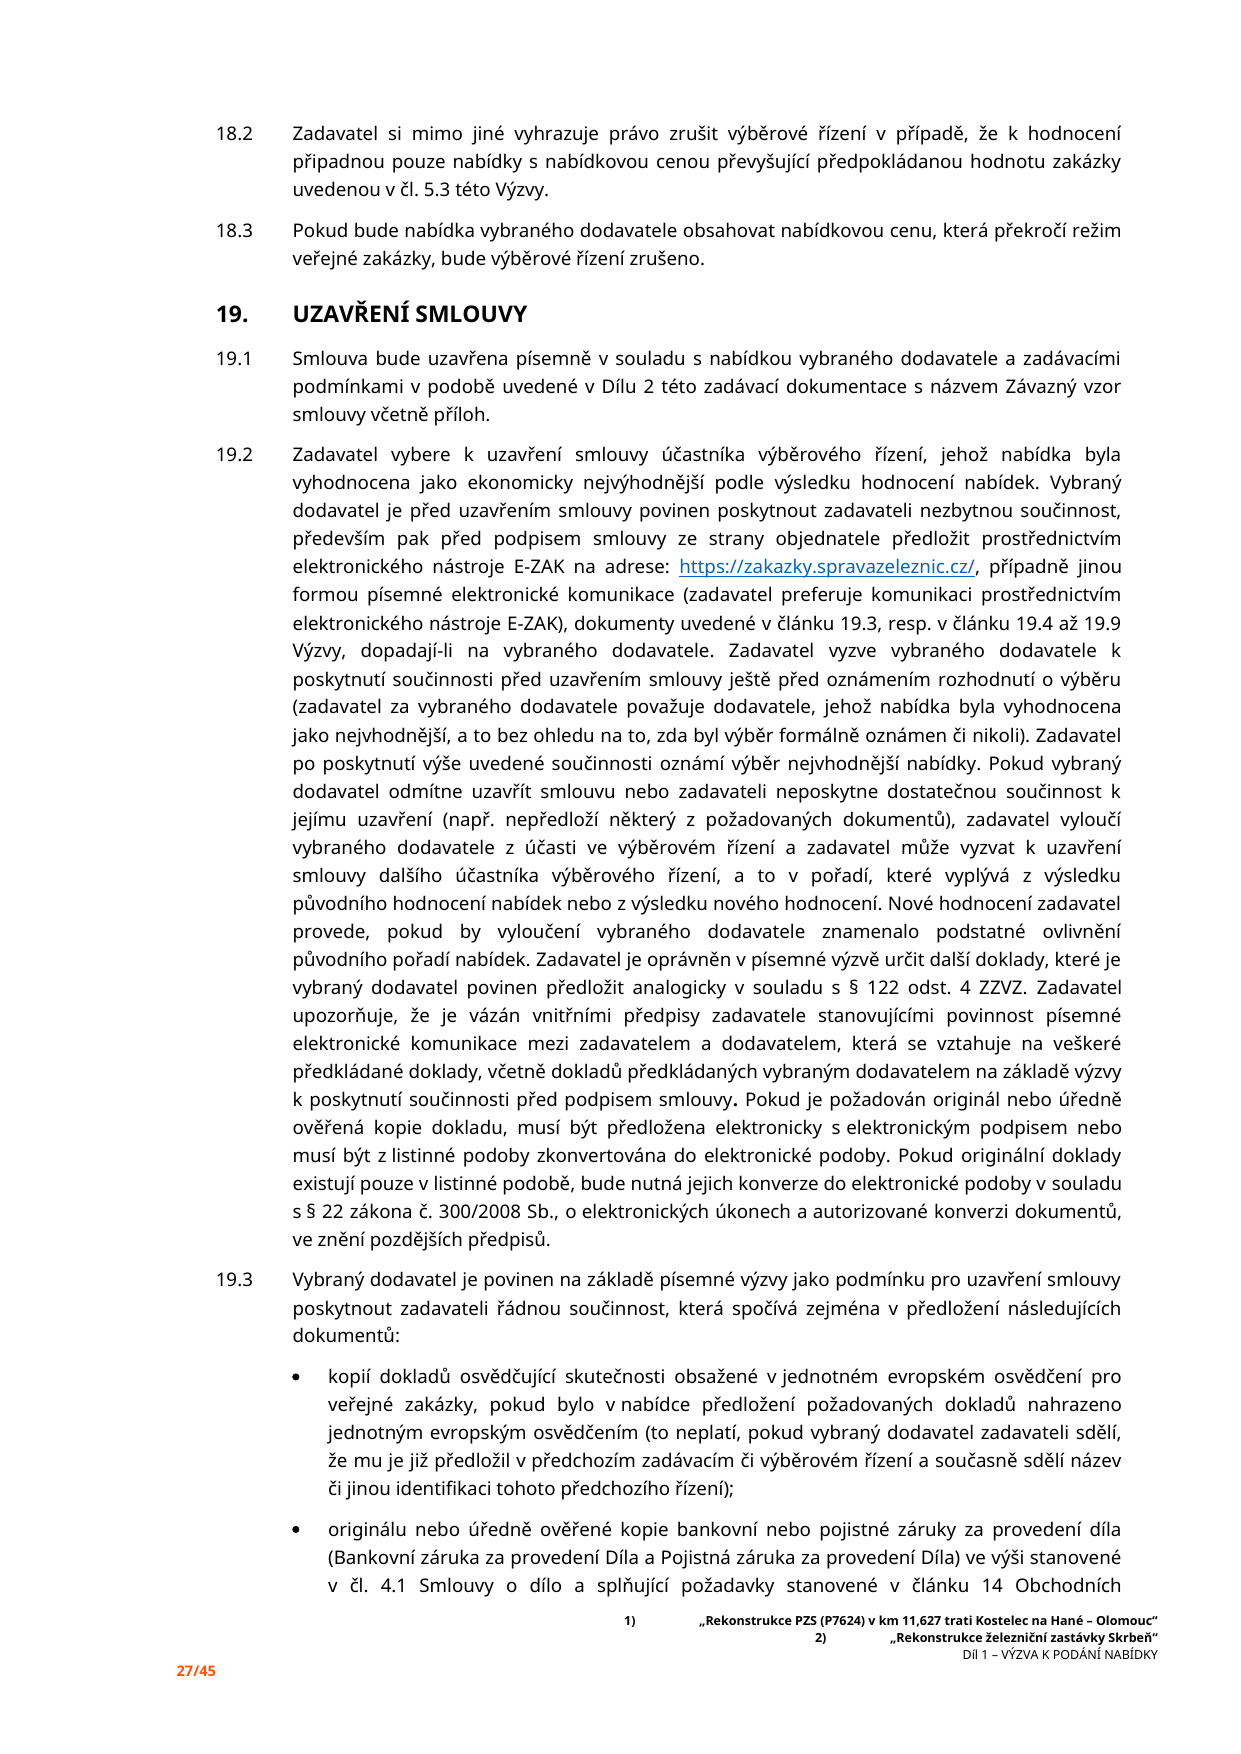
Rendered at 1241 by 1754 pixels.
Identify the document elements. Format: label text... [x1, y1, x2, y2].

text UZAVŘENÍ SMLOUVY [216, 298, 1122, 329]
text Pokud bude nabídka vybraného dodavatele obsahovat nabídkovou cenu, která překročí režim veřejné zakázky, bude výběrové řízení zrušeno. [216, 217, 1122, 271]
text Zadavatel si mimo jiné vyhrazuje právo zrušit výběrové řízení v případě, že k hodnocení připadnou pouze nabídky s nabídkovou cenou převyšující předpokládanou hodnotu zakázky uvedenou v čl. 5.3 této Výzvy. [216, 121, 1122, 202]
text Vybraný dodavatel je povinen na základě písemné výzvy jako podmínku pro uzavření smlouvy poskytnout zadavateli řádnou součinnost, která spočívá zejména v předložení následujících dokumentů: [216, 1267, 1122, 1348]
text Zadavatel vybere k uzavření smlouvy účastníka výběrového řízení, jehož nabídka byla vyhodnocena jako ekonomicky nejvýhodnější podle výsledku hodnocení nabídek. Vybraný dodavatel je před uzavřením smlouvy povinen poskytnout zadavateli nezbytnou součinnost, především pak před podpisem smlouvy ze strany objednatele předložit prostřednictvím elektronického nástroje E-ZAK na adrese: https://zakazky.spravazeleznic.cz/, případně jinou formou písemné elektronické komunikace (zadavatel preferuje komunikaci prostřednictvím elektronického nástroje E-ZAK), dokumenty uvedené v článku 19.3, resp. v článku 19.4 až 19.9 Výzvy, dopadají-li na vybraného dodavatele. Zadavatel vyzve vybraného dodavatele k poskytnutí součinnosti před uzavřením smlouvy ještě před oznámením rozhodnutí o výběru (zadavatel za vybraného dodavatele považuje dodavatele, jehož nabídka byla vyhodnocena jako nejvhodnější, a to bez ohledu na to, zda byl výběr formálně oznámen či nikoli). Zadavatel po poskytnutí výše uvedené součinnosti oznámí výběr nejvhodnější nabídky. Pokud vybraný dodavatel odmítne uzavřít smlouvu nebo zadavateli neposkytne dostatečnou součinnost k jejímu uzavření (např. nepředloží některý z požadovaných dokumentů), zadavatel vyloučí vybraného dodavatele z účasti ve výběrovém řízení a zadavatel může vyzvat k uzavření smlouvy dalšího účastníka výběrového řízení, a to v pořadí, které vyplývá z výsledku původního hodnocení nabídek nebo z výsledku nového hodnocení. Nové hodnocení zadavatel provede, pokud by vyloučení vybraného dodavatele znamenalo podstatné ovlivnění původního pořadí nabídek. Zadavatel je oprávněn v písemné výzvě určit další doklady, které je vybraný dodavatel povinen předložit analogicky v souladu s § 122 odst. 4 ZZVZ. Zadavatel upozorňuje, že je vázán vnitřními předpisy zadavatele stanovujícími povinnost písemné elektronické komunikace mezi zadavatelem a dodavatelem, která se vztahuje na veškeré předkládané doklady, včetně dokladů předkládaných vybraným dodavatelem na základě výzvy k poskytnutí součinnosti před podpisem smlouvy. Pokud je požadován originál nebo úředně ověřená kopie dokladu, musí být předložena elektronicky s elektronickým podpisem nebo musí být z listinné podoby zkonvertována do elektronické podoby. Pokud originální doklady existují pouze v listinné podobě, bude nutná jejich konverze do elektronické podoby v souladu s § 22 zákona č. 300/2008 Sb., o elektronických úkonech a autorizované konverzi dokumentů, ve znění pozdějších předpisů. [216, 442, 1122, 1252]
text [292, 1516, 1122, 1597]
text kopií dokladů osvědčující skutečnosti obsažené v jednotném evropském osvědčení pro veřejné zakázky, pokud bylo v nabídce předložení požadovaných dokladů nahrazeno jednotným evropským osvědčením (to neplatí, pokud vybraný dodavatel zadavateli sdělí, že mu je již předložil v předchozím zadávacím či výběrovém řízení a současně sdělí název či jinou identifikaci tohoto předchozího řízení); [292, 1363, 1122, 1501]
text Smlouva bude uzavřena písemně v souladu s nabídkou vybraného dodavatele a zadávacími podmínkami v podobě uvedené v Dílu 2 této zadávací dokumentace s názvem Závazný vzor smlouvy včetně příloh. [216, 345, 1122, 427]
